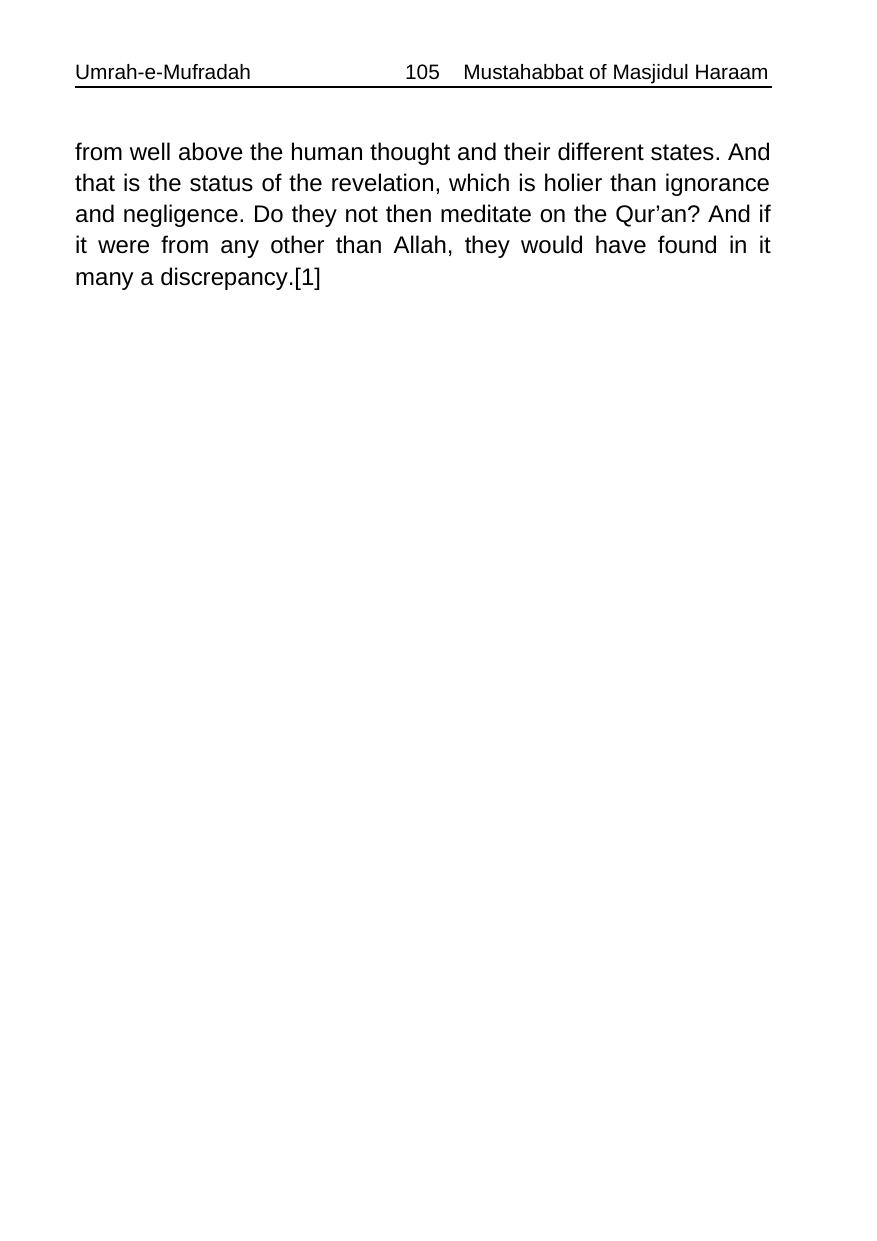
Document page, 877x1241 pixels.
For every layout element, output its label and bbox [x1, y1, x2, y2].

text [75, 135, 772, 291]
